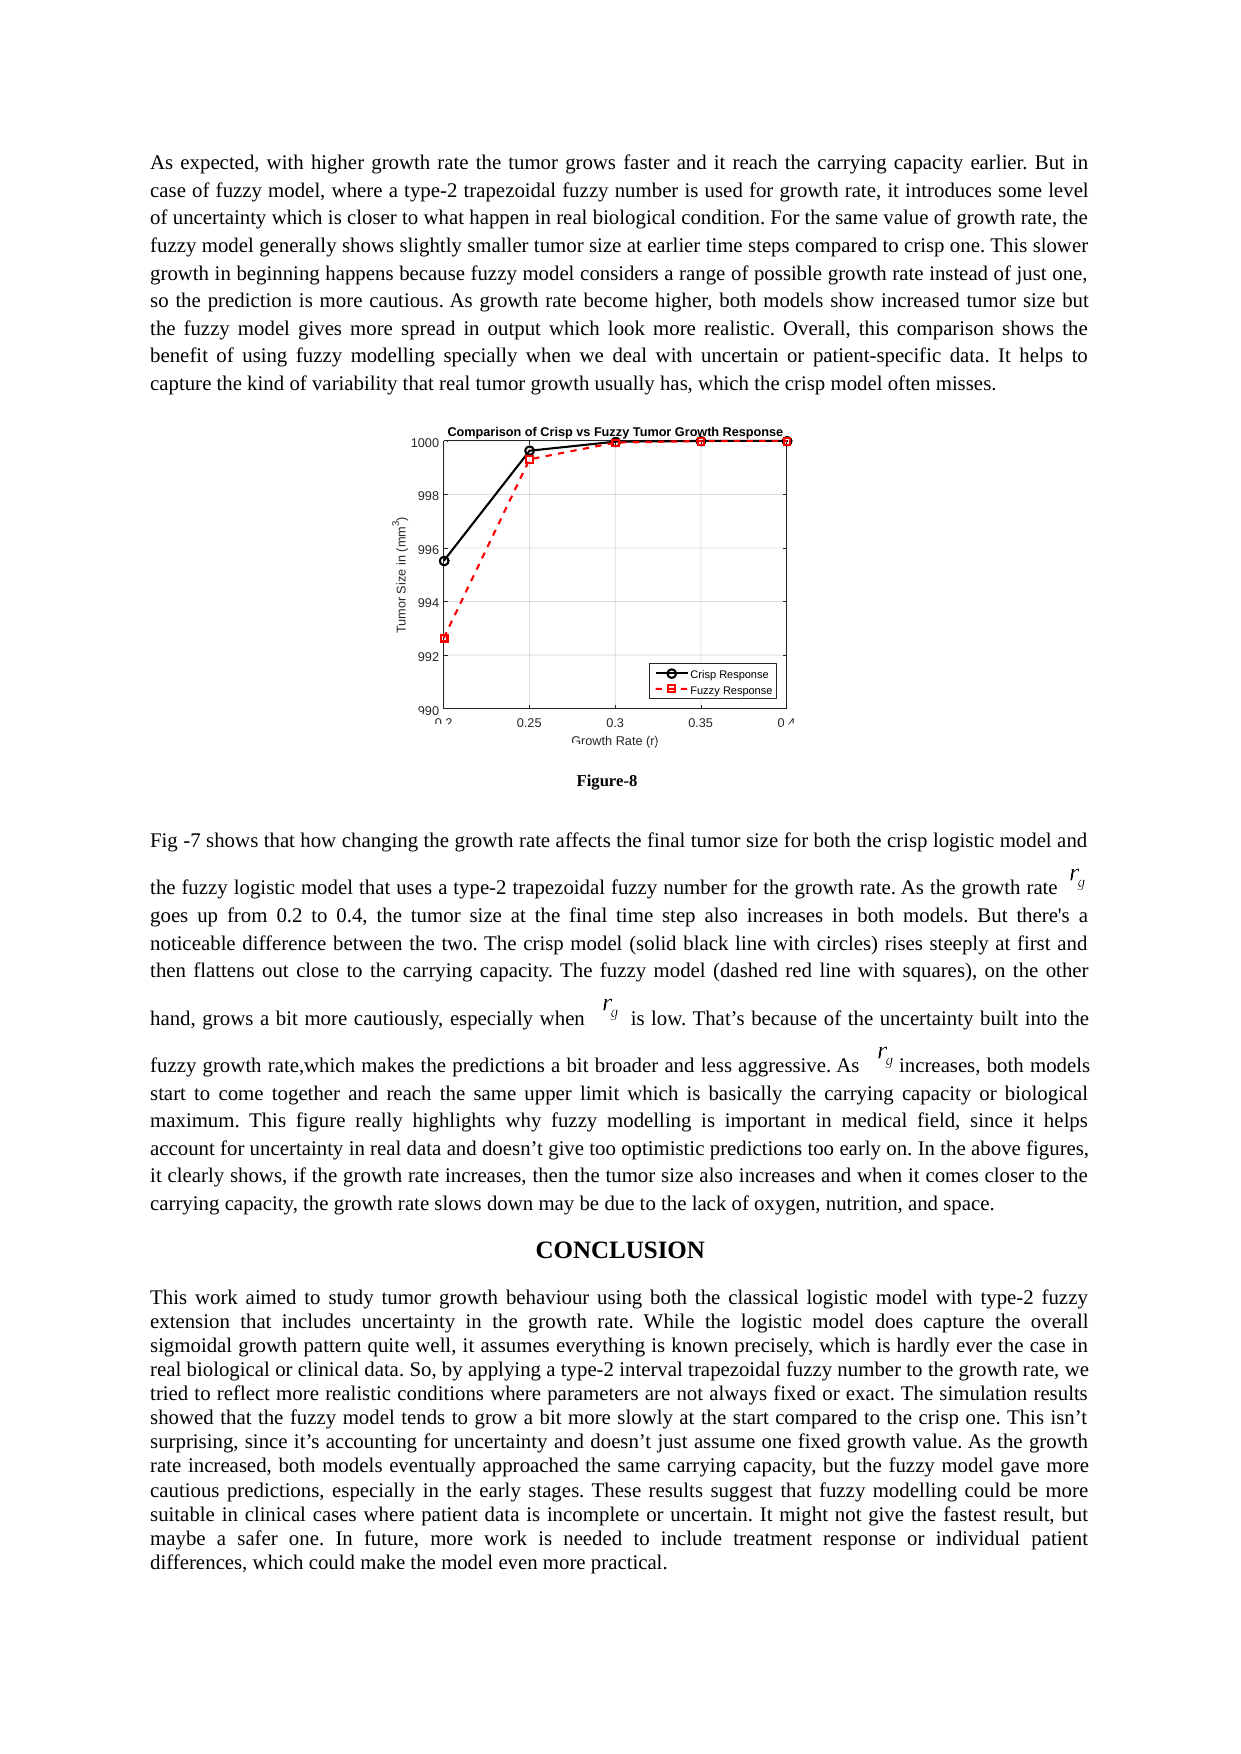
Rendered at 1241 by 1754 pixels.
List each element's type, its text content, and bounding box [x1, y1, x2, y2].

text As expected, with higher growth rate the tumor grows faster and it reach the carrying capacity earlier. But in case of fuzzy model, where a type-2 trapezoidal fuzzy number is used for growth rate, it introduces some level of uncertainty which is closer to what happen in real biological condition. For the same value of growth rate, the fuzzy model generally shows slightly smaller tumor size at earlier time steps compared to crisp one. This slower growth in beginning happens because fuzzy model considers a range of possible growth rate instead of just one, so the prediction is more cautious. As growth rate become higher, both models show increased tumor size but the fuzzy model gives more spread in output which look more realistic. Overall, this comparison shows the benefit of using fuzzy modelling specially when we deal with uncertain or patient-specific data. It helps to capture the kind of variability that real tumor growth usually has, which the crisp model often misses. [150, 150, 1090, 395]
text Fig -7 shows that how changing the growth rate affects the final tumor size for both the crisp logistic model and the fuzzy logistic model that uses a type-2 trapezoidal fuzzy number for the growth rate. As the growth rate goes up from 0.2 to 0.4, the tumor size at the final time step also increases in both models. But there's a noticeable difference between the two. The crisp model (solid black line with circles) rises steeply at first and then flattens out close to the carrying capacity. The fuzzy model (dashed red line with squares), on the other hand, grows a bit more cautiously, especially when is low. That’s because of the uncertainty built into the fuzzy growth rate,which makes the predictions a bit broader and less aggressive. As increases, both models start to come together and reach the same upper limit which is basically the carrying capacity or biological maximum. This figure really highlights why fuzzy modelling is important in medical field, since it helps account for uncertainty in real data and doesn’t give too optimistic predictions too early on. In the above figures, it clearly shows, if the growth rate increases, then the tumor size also increases and when it comes closer to the carrying capacity, the growth rate slows down may be due to the lack of oxygen, nutrition, and space. [150, 828, 1090, 1215]
text This work aimed to study tumor growth behaviour using both the classical logistic model with type-2 fuzzy extension that includes uncertainty in the growth rate. While the logistic model does capture the overall sigmoidal growth pattern quite well, it assumes everything is known precisely, which is hardly ever the case in real biological or clinical data. So, by applying a type-2 interval trapezoidal fuzzy number to the growth rate, we tried to reflect more realistic conditions where parameters are not always fixed or exact. The simulation results showed that the fuzzy model tends to grow a bit more slowly at the start compared to the crisp one. This isn’t surprising, since it’s accounting for uncertainty and doesn’t just assume one fixed growth value. As the growth rate increased, both models eventually approached the same carrying capacity, but the fuzzy model gave more cautious predictions, especially in the early stages. These results suggest that fuzzy modelling could be more suitable in clinical cases where patient data is incomplete or uncertain. It might not give the fastest result, but maybe a safer one. In future, more work is needed to include treatment response or individual patient differences, which could make the model even more practical. [150, 1285, 1090, 1574]
text CONCLUSION [150, 1235, 1090, 1264]
